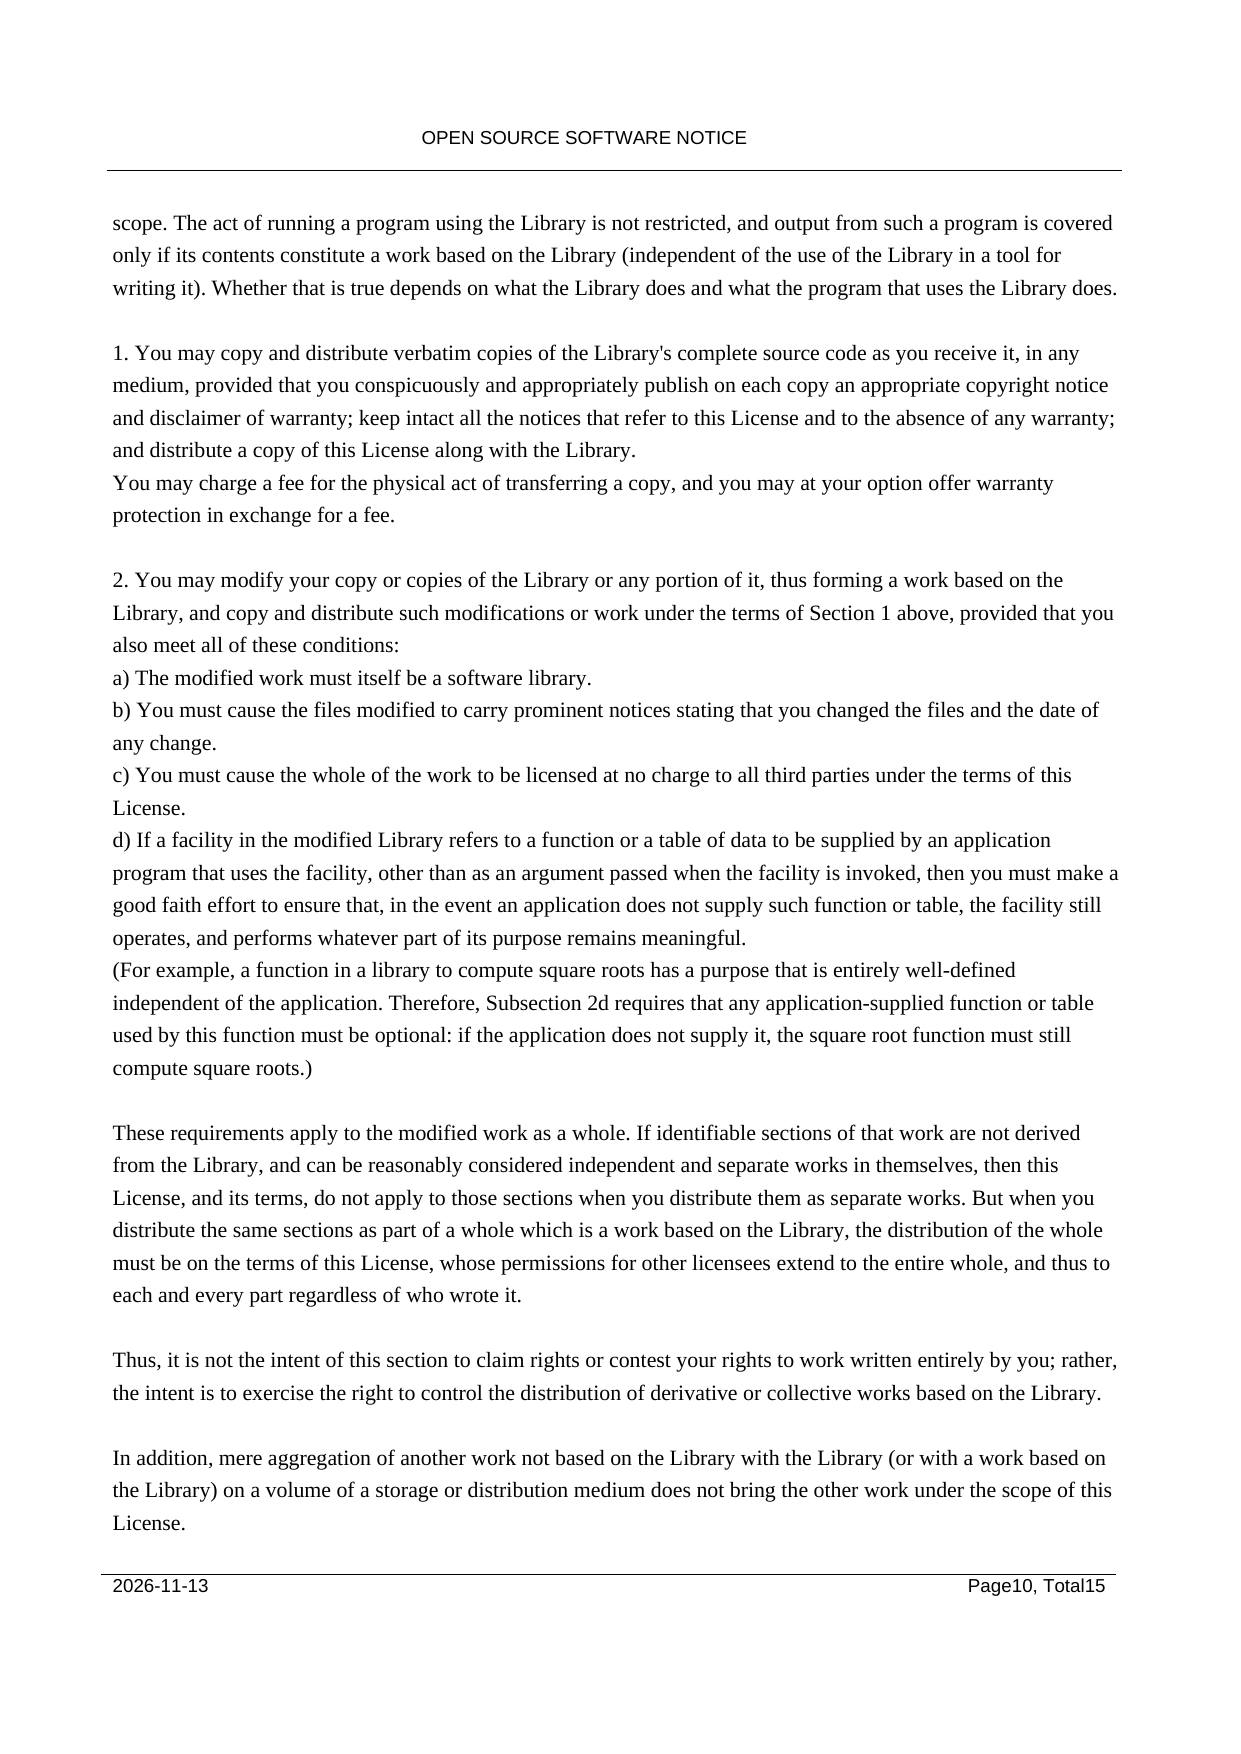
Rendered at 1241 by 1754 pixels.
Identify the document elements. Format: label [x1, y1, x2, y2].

text [112, 206, 1128, 1539]
